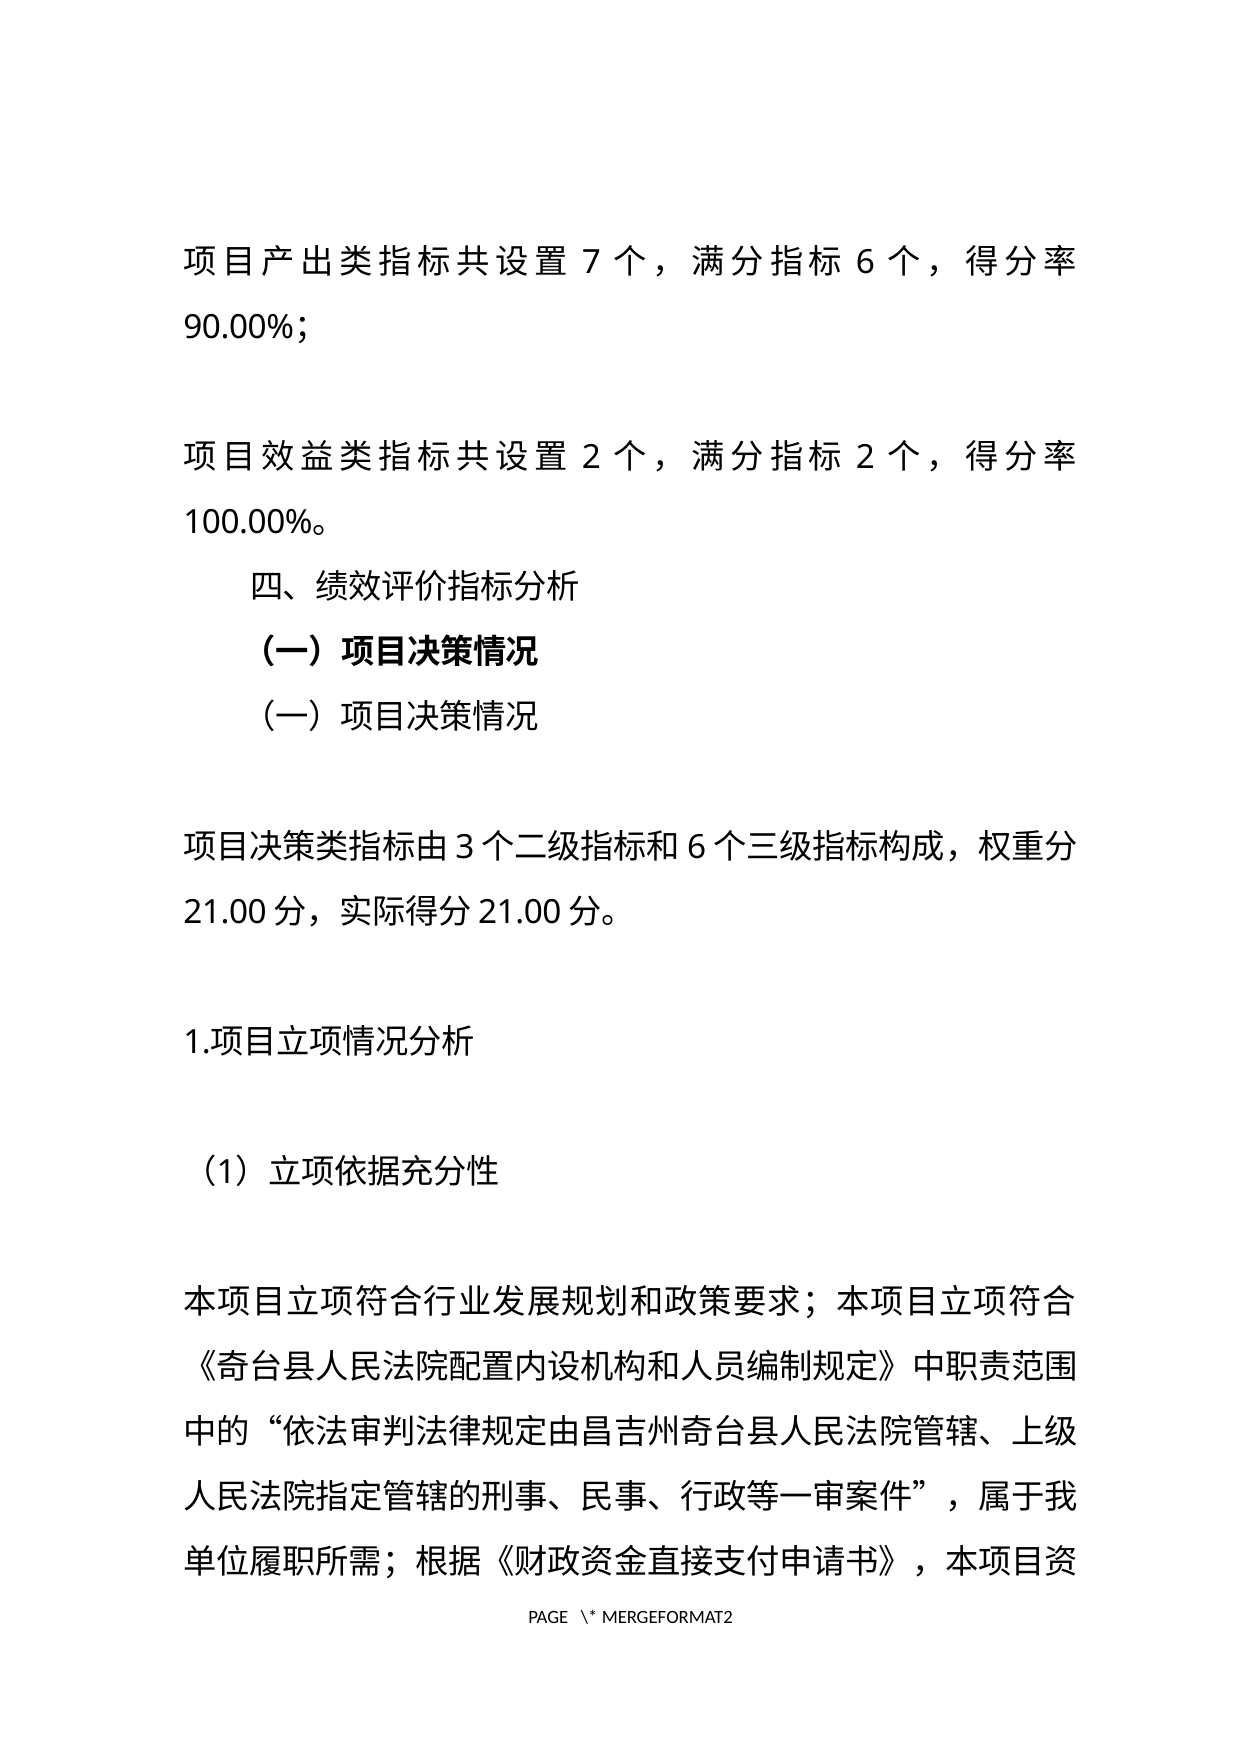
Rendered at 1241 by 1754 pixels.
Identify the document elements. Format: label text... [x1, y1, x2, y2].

text （一）项目决策情况 [183, 617, 1078, 682]
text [183, 162, 1078, 552]
text 四、绩效评价指标分析 [183, 552, 1078, 617]
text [183, 682, 1078, 1592]
